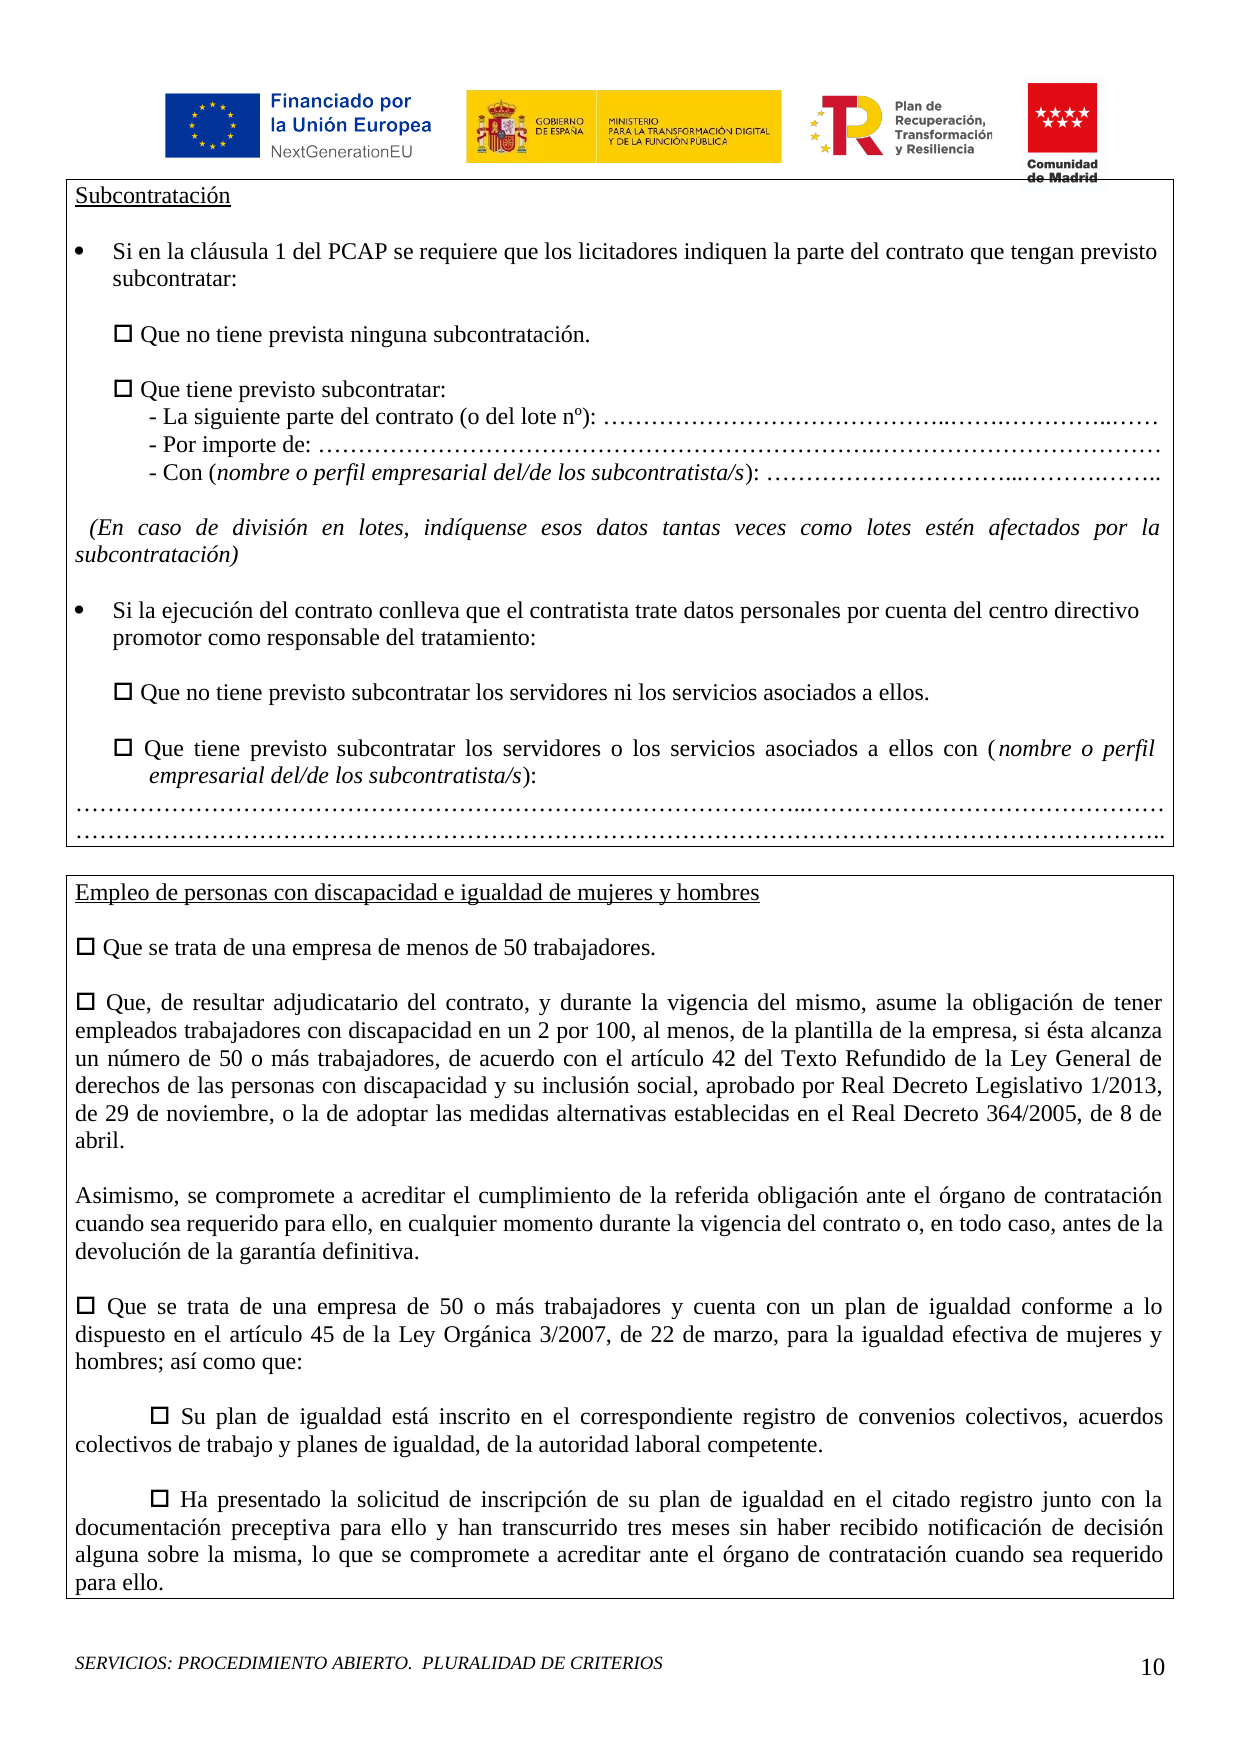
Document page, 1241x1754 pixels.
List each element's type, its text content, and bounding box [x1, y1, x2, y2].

text - Con (nombre o perfil empresarial del/de los subcontratista/s): …………………………...……….…….. [75, 458, 1165, 485]
text ……………………………………………………………………………………………………………………….. [67, 813, 1173, 846]
text Que no tiene previsto subcontratar los servidores ni los servicios asociados a ellos. [75, 678, 1165, 706]
text Ha presentado la solicitud de inscripción de su plan de igualdad en el citado registro junto con la documentación preceptiva para ello y han transcurrido tres meses sin haber recibido notificación de decisión alguna sobre la misma, lo que se compromete a acreditar ante el órgano de contratación cuando sea requerido para ello. [67, 1482, 1173, 1598]
text ………………………………………………………………………………..……………………………………… [75, 789, 1165, 813]
picture [160, 88, 442, 163]
text Que se trata de una empresa de 50 o más trabajadores y cuenta con un plan de igualdad conforme a lo dispuesto en el artículo 45 de la Ley Orgánica 3/2007, de 22 de marzo, para la igualdad efectiva de mujeres y hombres; así como que: [75, 1292, 1165, 1375]
text Empleo de personas con discapacidad e igualdad de mujeres y hombres [67, 876, 1173, 906]
picture [810, 75, 993, 177]
list Si la ejecución del contrato conlleva que el contratista trate datos personales por cuenta del centro directivo promotor como responsable del tratamiento: [75, 596, 1165, 651]
text - Por importe de: …………………………………………………………….……………………………… [75, 430, 1165, 458]
list Si en la cláusula 1 del PCAP se requiere que los licitadores indiquen la parte del contrato que tengan previsto subcontratar: [75, 237, 1165, 292]
text - La siguiente parte del contrato (o del lote nº): ……………………………………..…….…………..…… [75, 402, 1165, 430]
text (En caso de división en lotes, indíquense esos datos tantas veces como lotes estén afectados por la subcontratación) [75, 513, 1165, 568]
text Que tiene previsto subcontratar: [75, 375, 1165, 402]
text Que no tiene prevista ninguna subcontratación. [75, 319, 1165, 347]
text Su plan de igualdad está inscrito en el correspondiente registro de convenios colectivos, acuerdos colectivos de trabajo y planes de igualdad, de la autoridad laboral competente. [75, 1402, 1165, 1458]
text Que tiene previsto subcontratar los servidores o los servicios asociados a ellos con (nombre o perfil empresarial del/de los subcontratista/s): [75, 734, 1165, 789]
picture [1020, 75, 1107, 178]
text Que se trata de una empresa de menos de 50 trabajadores. [75, 933, 1165, 961]
text Que, de resultar adjudicatario del contrato, y durante la vigencia del mismo, asume la obligación de tener empleados trabajadores con discapacidad en un 2 por 100, al menos, de la plantilla de la empresa, si ésta alcanza un número de 50 o más trabajadores, de acuerdo con el artículo 42 del Texto Refundido de la Ley General de derechos de las personas con discapacidad y su inclusión social, aprobado por Real Decreto Legislativo 1/2013, de 29 de noviembre, o la de adoptar las medidas alternativas establecidas en el Real Decreto 364/2005, de 8 de abril. [75, 988, 1165, 1154]
text Asimismo, se compromete a acreditar el cumplimiento de la referida obligación ante el órgano de contratación cuando sea requerido para ello, en cualquier momento durante la vigencia del contrato o, en todo caso, antes de la devolución de la garantía definitiva. [75, 1182, 1165, 1264]
text Subcontratación [67, 180, 1173, 209]
picture [466, 90, 782, 163]
